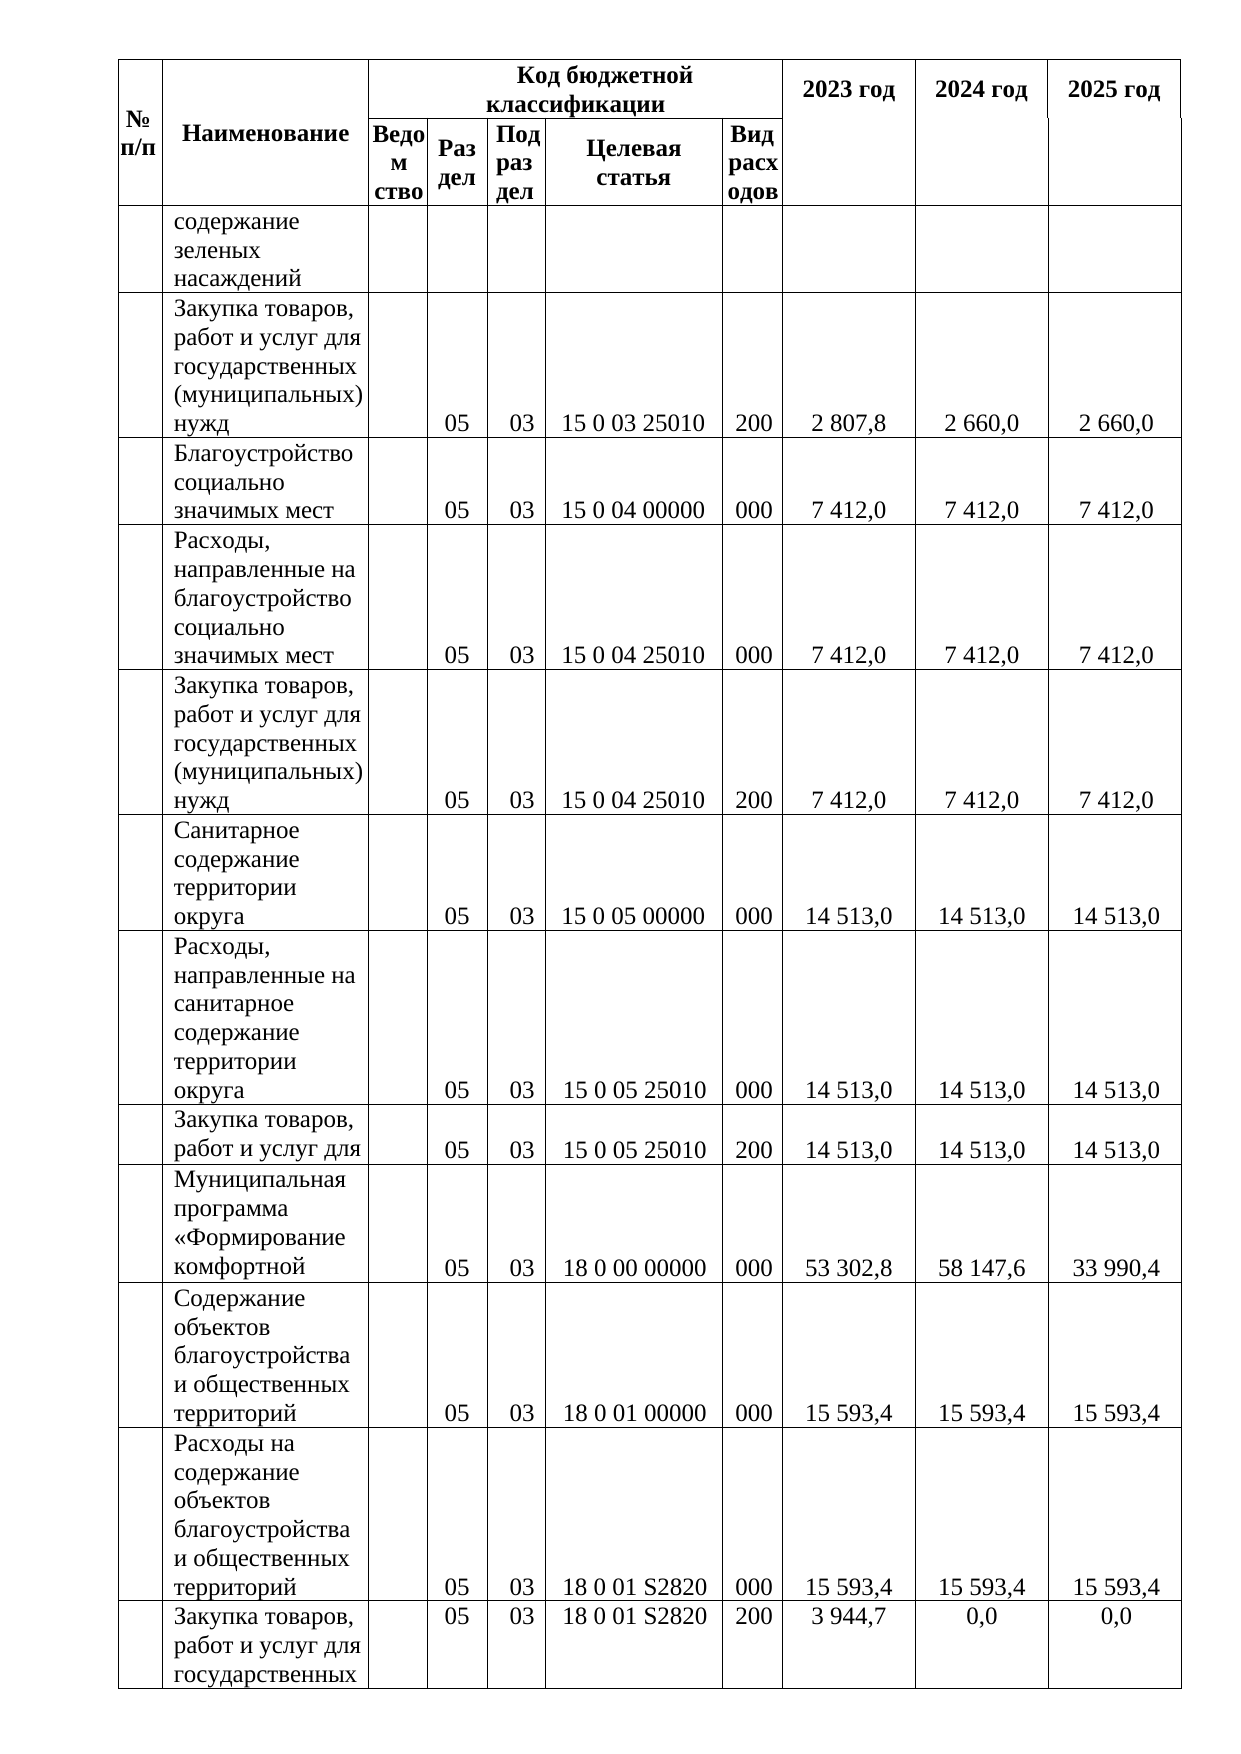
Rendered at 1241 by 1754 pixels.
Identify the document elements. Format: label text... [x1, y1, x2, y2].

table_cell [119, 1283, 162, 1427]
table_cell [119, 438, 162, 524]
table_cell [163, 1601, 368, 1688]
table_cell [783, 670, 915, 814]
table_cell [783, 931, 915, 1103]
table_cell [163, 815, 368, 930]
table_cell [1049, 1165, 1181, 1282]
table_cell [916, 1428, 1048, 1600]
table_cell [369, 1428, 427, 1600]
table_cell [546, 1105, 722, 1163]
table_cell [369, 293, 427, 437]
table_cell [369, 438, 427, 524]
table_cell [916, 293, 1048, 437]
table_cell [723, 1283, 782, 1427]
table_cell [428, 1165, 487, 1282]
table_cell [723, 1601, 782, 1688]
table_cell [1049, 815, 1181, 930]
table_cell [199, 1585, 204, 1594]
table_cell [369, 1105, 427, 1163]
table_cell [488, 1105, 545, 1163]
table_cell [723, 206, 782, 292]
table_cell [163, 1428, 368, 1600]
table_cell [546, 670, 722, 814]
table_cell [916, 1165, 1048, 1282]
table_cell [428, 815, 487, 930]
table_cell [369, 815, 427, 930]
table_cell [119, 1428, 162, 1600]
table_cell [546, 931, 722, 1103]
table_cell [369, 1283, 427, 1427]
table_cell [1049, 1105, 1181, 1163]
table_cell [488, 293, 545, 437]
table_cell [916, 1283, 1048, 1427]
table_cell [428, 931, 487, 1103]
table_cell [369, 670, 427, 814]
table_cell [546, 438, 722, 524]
table_cell Раз дел [428, 119, 487, 205]
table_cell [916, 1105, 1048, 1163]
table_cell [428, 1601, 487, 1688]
table_cell Вид расходов [723, 119, 782, 205]
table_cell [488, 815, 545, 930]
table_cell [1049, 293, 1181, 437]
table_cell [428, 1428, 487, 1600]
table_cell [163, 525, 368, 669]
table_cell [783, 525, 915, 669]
table_cell Под раз дел [488, 119, 545, 205]
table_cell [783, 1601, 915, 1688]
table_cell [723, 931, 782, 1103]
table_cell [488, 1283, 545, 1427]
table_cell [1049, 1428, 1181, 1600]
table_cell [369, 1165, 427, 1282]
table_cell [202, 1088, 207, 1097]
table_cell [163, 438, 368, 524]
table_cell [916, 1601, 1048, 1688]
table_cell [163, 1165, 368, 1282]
table_header 2025 год [1048, 60, 1180, 118]
table_cell Ведом ство [369, 119, 427, 205]
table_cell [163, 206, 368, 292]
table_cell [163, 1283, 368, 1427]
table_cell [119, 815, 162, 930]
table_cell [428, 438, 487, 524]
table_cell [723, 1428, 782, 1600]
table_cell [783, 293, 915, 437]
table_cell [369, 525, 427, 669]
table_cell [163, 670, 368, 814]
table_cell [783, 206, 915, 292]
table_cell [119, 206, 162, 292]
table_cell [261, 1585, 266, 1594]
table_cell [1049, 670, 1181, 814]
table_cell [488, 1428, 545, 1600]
table_cell [916, 118, 1048, 205]
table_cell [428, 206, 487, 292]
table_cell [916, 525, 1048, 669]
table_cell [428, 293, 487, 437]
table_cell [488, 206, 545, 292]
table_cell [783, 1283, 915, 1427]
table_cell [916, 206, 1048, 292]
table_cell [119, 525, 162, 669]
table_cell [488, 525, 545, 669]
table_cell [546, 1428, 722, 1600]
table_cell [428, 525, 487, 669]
table_header 2024 год [916, 60, 1047, 118]
table_header Наименование [163, 60, 368, 205]
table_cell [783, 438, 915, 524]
table_cell Целевая статья [546, 119, 722, 205]
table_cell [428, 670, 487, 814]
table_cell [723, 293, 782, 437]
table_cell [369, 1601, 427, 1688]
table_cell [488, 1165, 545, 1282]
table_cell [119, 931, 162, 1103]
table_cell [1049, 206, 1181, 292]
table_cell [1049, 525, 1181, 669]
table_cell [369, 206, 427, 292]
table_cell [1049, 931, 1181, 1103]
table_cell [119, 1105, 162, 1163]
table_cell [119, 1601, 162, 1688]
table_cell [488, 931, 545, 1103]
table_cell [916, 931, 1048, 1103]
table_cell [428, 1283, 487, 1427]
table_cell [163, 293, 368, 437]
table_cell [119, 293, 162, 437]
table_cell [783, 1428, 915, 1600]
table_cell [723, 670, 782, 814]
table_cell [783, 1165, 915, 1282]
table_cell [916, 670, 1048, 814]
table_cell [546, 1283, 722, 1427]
table_cell [1049, 118, 1181, 205]
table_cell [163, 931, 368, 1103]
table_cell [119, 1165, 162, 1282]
table_header Код бюджетной классификации [369, 60, 782, 118]
table_cell [783, 118, 915, 205]
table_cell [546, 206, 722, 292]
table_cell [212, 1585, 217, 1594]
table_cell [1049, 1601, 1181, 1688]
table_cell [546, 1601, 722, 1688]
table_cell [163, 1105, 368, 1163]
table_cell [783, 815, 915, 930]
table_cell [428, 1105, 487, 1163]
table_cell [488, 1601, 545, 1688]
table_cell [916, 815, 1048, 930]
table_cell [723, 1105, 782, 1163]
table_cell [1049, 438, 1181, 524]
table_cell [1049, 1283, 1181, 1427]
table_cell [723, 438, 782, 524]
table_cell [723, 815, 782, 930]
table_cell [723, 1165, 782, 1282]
table_header 2023 год [783, 60, 915, 118]
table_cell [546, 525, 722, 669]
table_header № п/п [119, 60, 162, 205]
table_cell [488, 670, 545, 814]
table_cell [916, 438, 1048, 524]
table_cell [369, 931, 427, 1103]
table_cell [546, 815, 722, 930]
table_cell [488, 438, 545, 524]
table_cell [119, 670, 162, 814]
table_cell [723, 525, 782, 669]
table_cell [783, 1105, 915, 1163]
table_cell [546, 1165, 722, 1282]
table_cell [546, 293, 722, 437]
